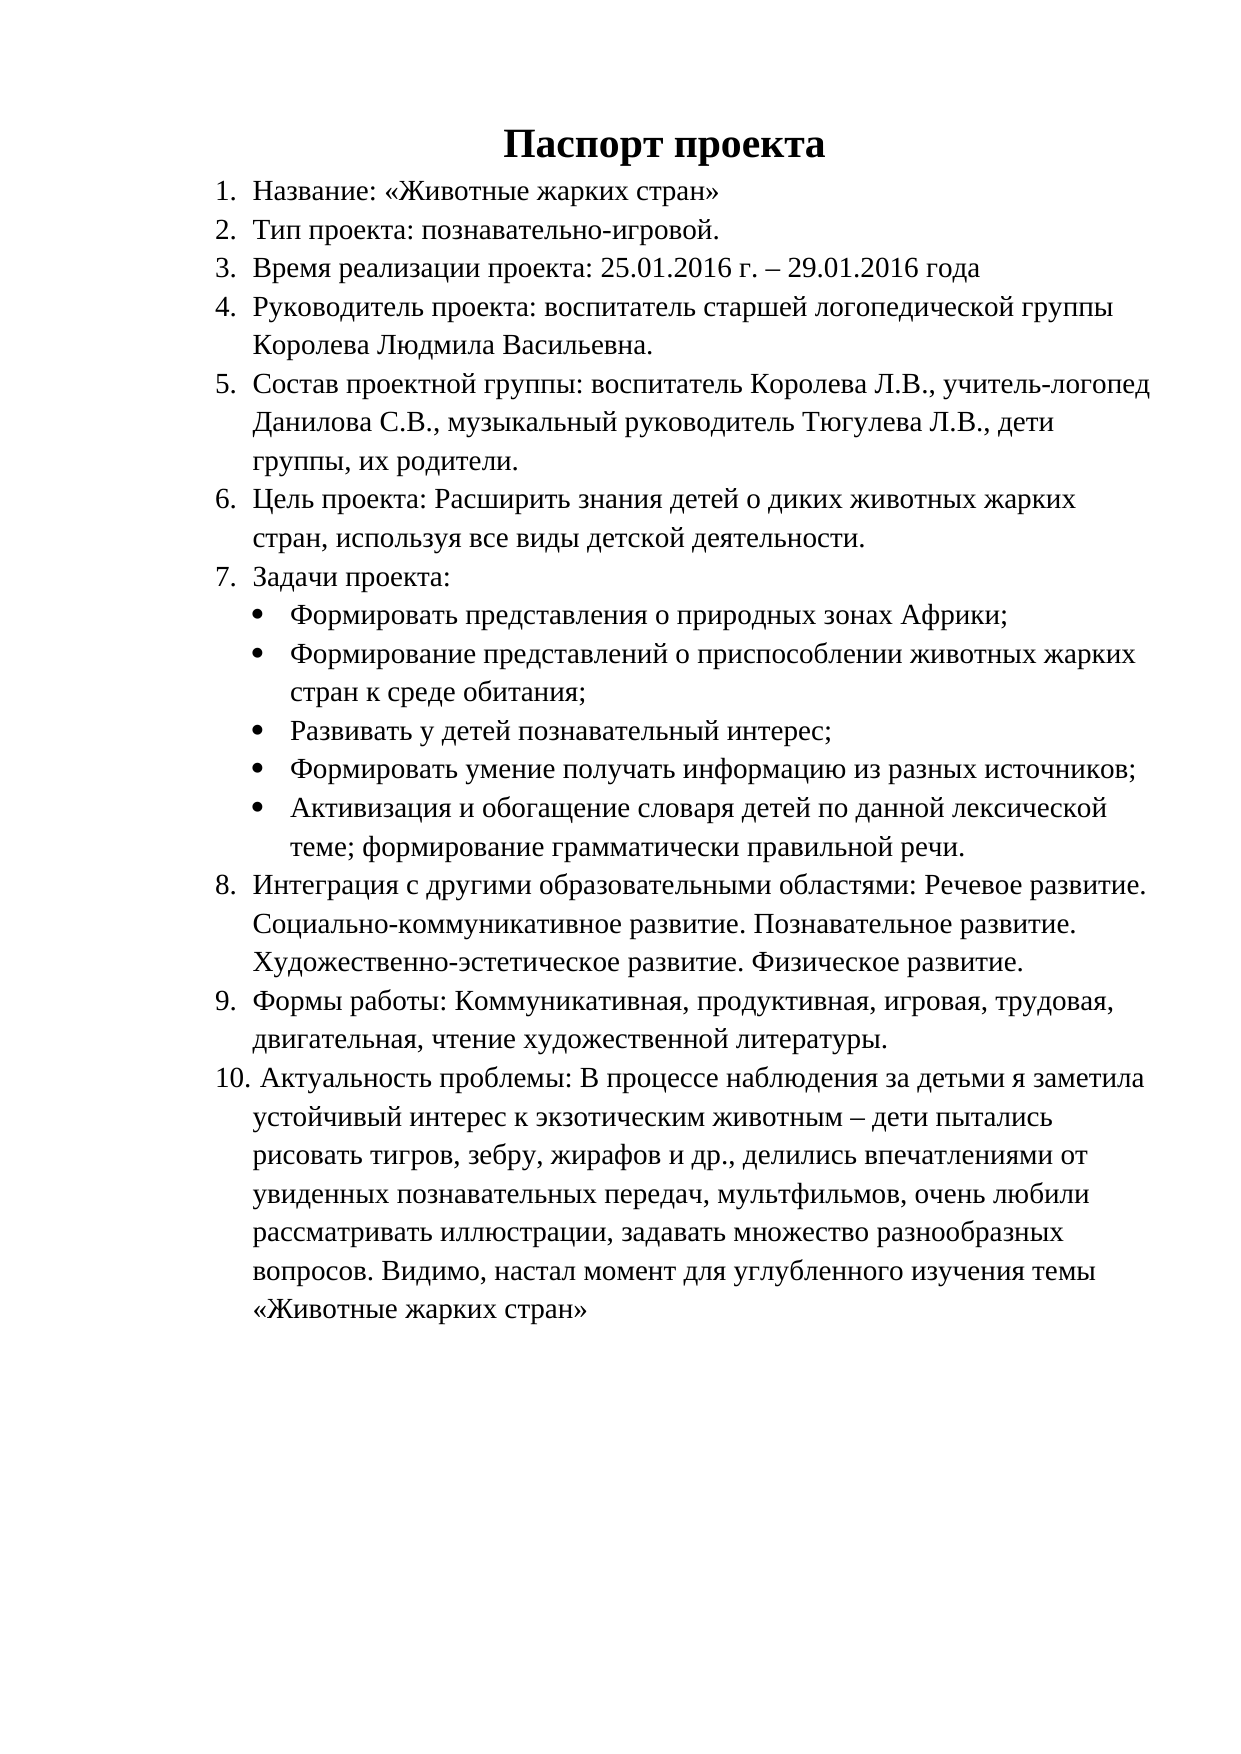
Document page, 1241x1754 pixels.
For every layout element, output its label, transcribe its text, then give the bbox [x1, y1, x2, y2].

list Задачи проекта: [215, 559, 1152, 592]
list Формировать представления о природных зонах Африки; [252, 597, 1152, 631]
list Активизация и обогащение словаря детей по данной лексической теме; формирование грамматически правильной речи. [252, 790, 1152, 862]
list Актуальность проблемы: В процессе наблюдения за детьми я заметила устойчивый интерес к экзотическим животным – дети пытались рисовать тигров, зебру, жирафов и др., делились впечатлениями от увиденных познавательных передач, мультфильмов, очень любили рассматривать иллюстрации, задавать множество разнообразных вопросов. Видимо, настал момент для углубленного изучения темы «Животные жарких стран» [215, 1060, 1152, 1325]
list Развивать у детей познавательный интерес; [252, 713, 1152, 747]
list Руководитель проекта: воспитатель старшей логопедической группы Королева Людмила Васильевна. [215, 289, 1152, 361]
list Название: «Животные жарких стран» [215, 173, 1152, 207]
text Паспорт проекта [177, 118, 1152, 166]
list Формы работы: Коммуникативная, продуктивная, игровая, трудовая, двигательная, чтение художественной литературы. [215, 983, 1152, 1055]
list Интеграция с другими образовательными областями: Речевое развитие. Социально-коммуникативное развитие. Познавательное развитие. Художественно-эстетическое развитие. Физическое развитие. [215, 867, 1152, 978]
list Состав проектной группы: воспитатель Королева Л.В., учитель-логопед Данилова С.В., музыкальный руководитель Тюгулева Л.В., дети группы, их родители. [215, 366, 1152, 477]
list Тип проекта: познавательно-игровой. [215, 212, 1152, 245]
list Формирование представлений о приспособлении животных жарких стран к среде обитания; [252, 636, 1152, 708]
list Время реализации проекта: 25.01.2016 г. – 29.01.2016 года [215, 250, 1152, 284]
list Формировать умение получать информацию из разных источников; [252, 752, 1152, 785]
list Цель проекта: Расширить знания детей о диких животных жарких стран, используя все виды детской деятельности. [215, 482, 1152, 554]
